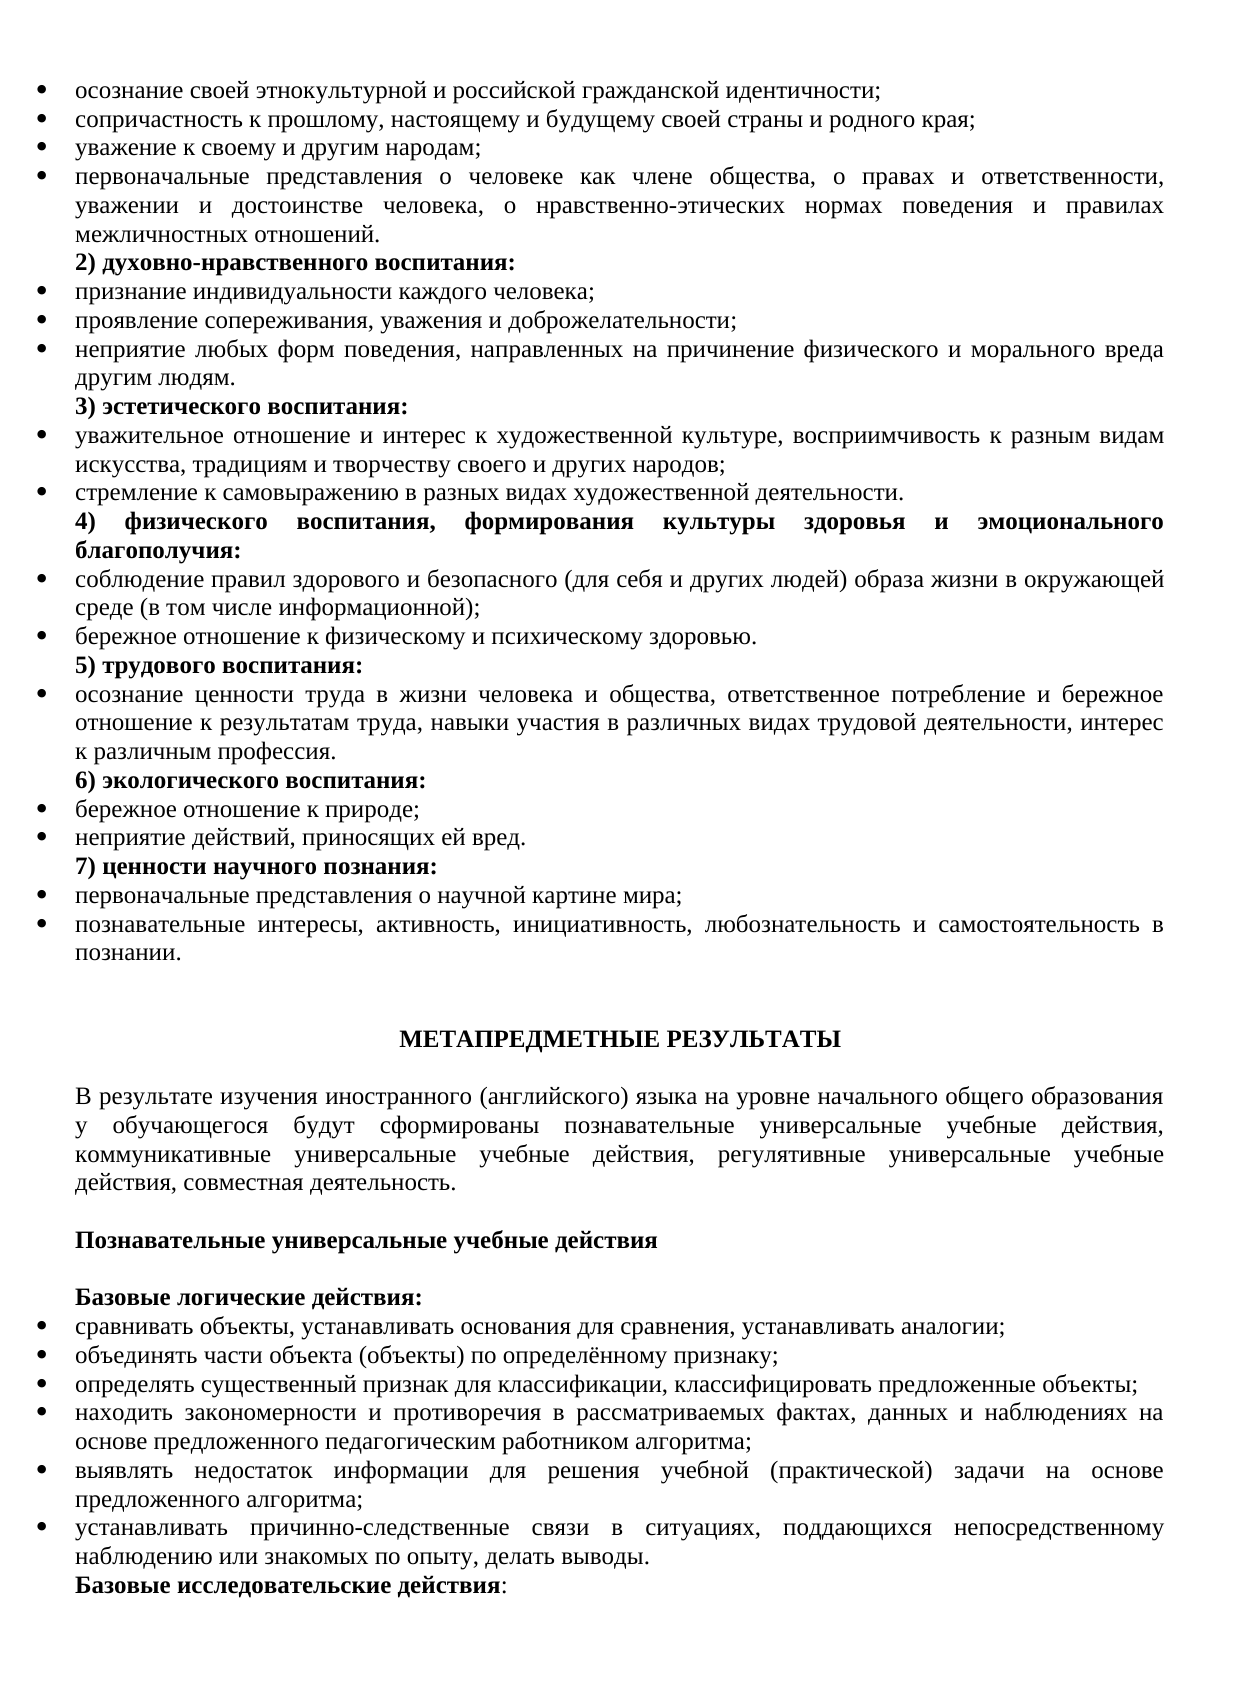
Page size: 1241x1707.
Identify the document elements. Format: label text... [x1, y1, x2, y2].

list устанавливать причинно-следственные связи в ситуациях, поддающихся непосредственному наблюдению или знакомых по опыту, делать выводы. [37, 1512, 1165, 1570]
list определять существенный признак для классификации, классифицировать предложенные объекты; [37, 1369, 1165, 1397]
list неприятие любых форм поведения, направленных на причинение физического и морального вреда другим людям. [37, 334, 1165, 391]
list признание индивидуальности каждого человека; [37, 276, 1165, 305]
text В результате изучения иностранного (английского) языка на уровне начального общего образования у обучающегося будут сформированы познавательные универсальные учебные действия, коммуникативные универсальные учебные действия, регулятивные универсальные учебные действия, совместная деятельность. [75, 1081, 1165, 1196]
list находить закономерности и противоречия в рассматриваемых фактах, данных и наблюдениях на основе предложенного педагогическим работником алгоритма; [37, 1397, 1165, 1455]
list выявлять недостаток информации для решения учебной (практической) задачи на основе предложенного алгоритма; [37, 1455, 1165, 1512]
list бережное отношение к физическому и психическому здоровью. [37, 621, 1165, 650]
list бережное отношение к природе; [37, 794, 1165, 822]
text 6) экологического воспитания: [75, 765, 1165, 794]
list первоначальные представления о человеке как члене общества, о правах и ответственности, уважении и достоинстве человека, о нравственно-этических нормах поведения и правилах межличностных отношений. [37, 161, 1165, 247]
list осознание ценности труда в жизни человека и общества, ответственное потребление и бережное отношение к результатам труда, навыки участия в различных видах трудовой деятельности, интерес к различным профессия. [37, 679, 1165, 765]
text 5) трудового воспитания: [75, 650, 1165, 679]
text Познавательные универсальные учебные действия [75, 1225, 1165, 1254]
text МЕТАПРЕДМЕТНЫЕ РЕЗУЛЬТАТЫ [75, 1024, 1165, 1052]
list осознание своей этнокультурной и российской гражданской идентичности; [37, 75, 1165, 104]
list познавательные интересы, активность, инициативность, любознательность и самостоятельность в познании. [37, 909, 1165, 966]
list соблюдение правил здорового и безопасного (для себя и других людей) образа жизни в окружающей среде (в том числе информационной); [37, 564, 1165, 621]
text 4) физического воспитания, формирования культуры здоровья и эмоционального благополучия: [75, 506, 1165, 564]
text 7) ценности научного познания: [75, 851, 1165, 880]
list объединять части объекта (объекты) по определённому признаку; [37, 1340, 1165, 1369]
list проявление сопереживания, уважения и доброжелательности; [37, 305, 1165, 334]
text 3) эстетического воспитания: [75, 391, 1165, 420]
text Базовые исследовательские действия: [75, 1570, 1165, 1599]
list неприятие действий, приносящих ей вред. [37, 822, 1165, 851]
list уважение к своему и другим народам; [37, 132, 1165, 161]
list первоначальные представления о научной картине мира; [37, 880, 1165, 909]
list уважительное отношение и интерес к художественной культуре, восприимчивость к разным видам искусства, традициям и творчеству своего и других народов; [37, 420, 1165, 477]
list стремление к самовыражению в разных видах художественной деятельности. [37, 477, 1165, 506]
list сравнивать объекты, устанавливать основания для сравнения, устанавливать аналогии; [37, 1311, 1165, 1340]
text Базовые логические действия: [75, 1282, 1165, 1311]
list сопричастность к прошлому, настоящему и будущему своей страны и родного края; [37, 104, 1165, 132]
text 2) духовно-нравственного воспитания: [75, 247, 1165, 276]
